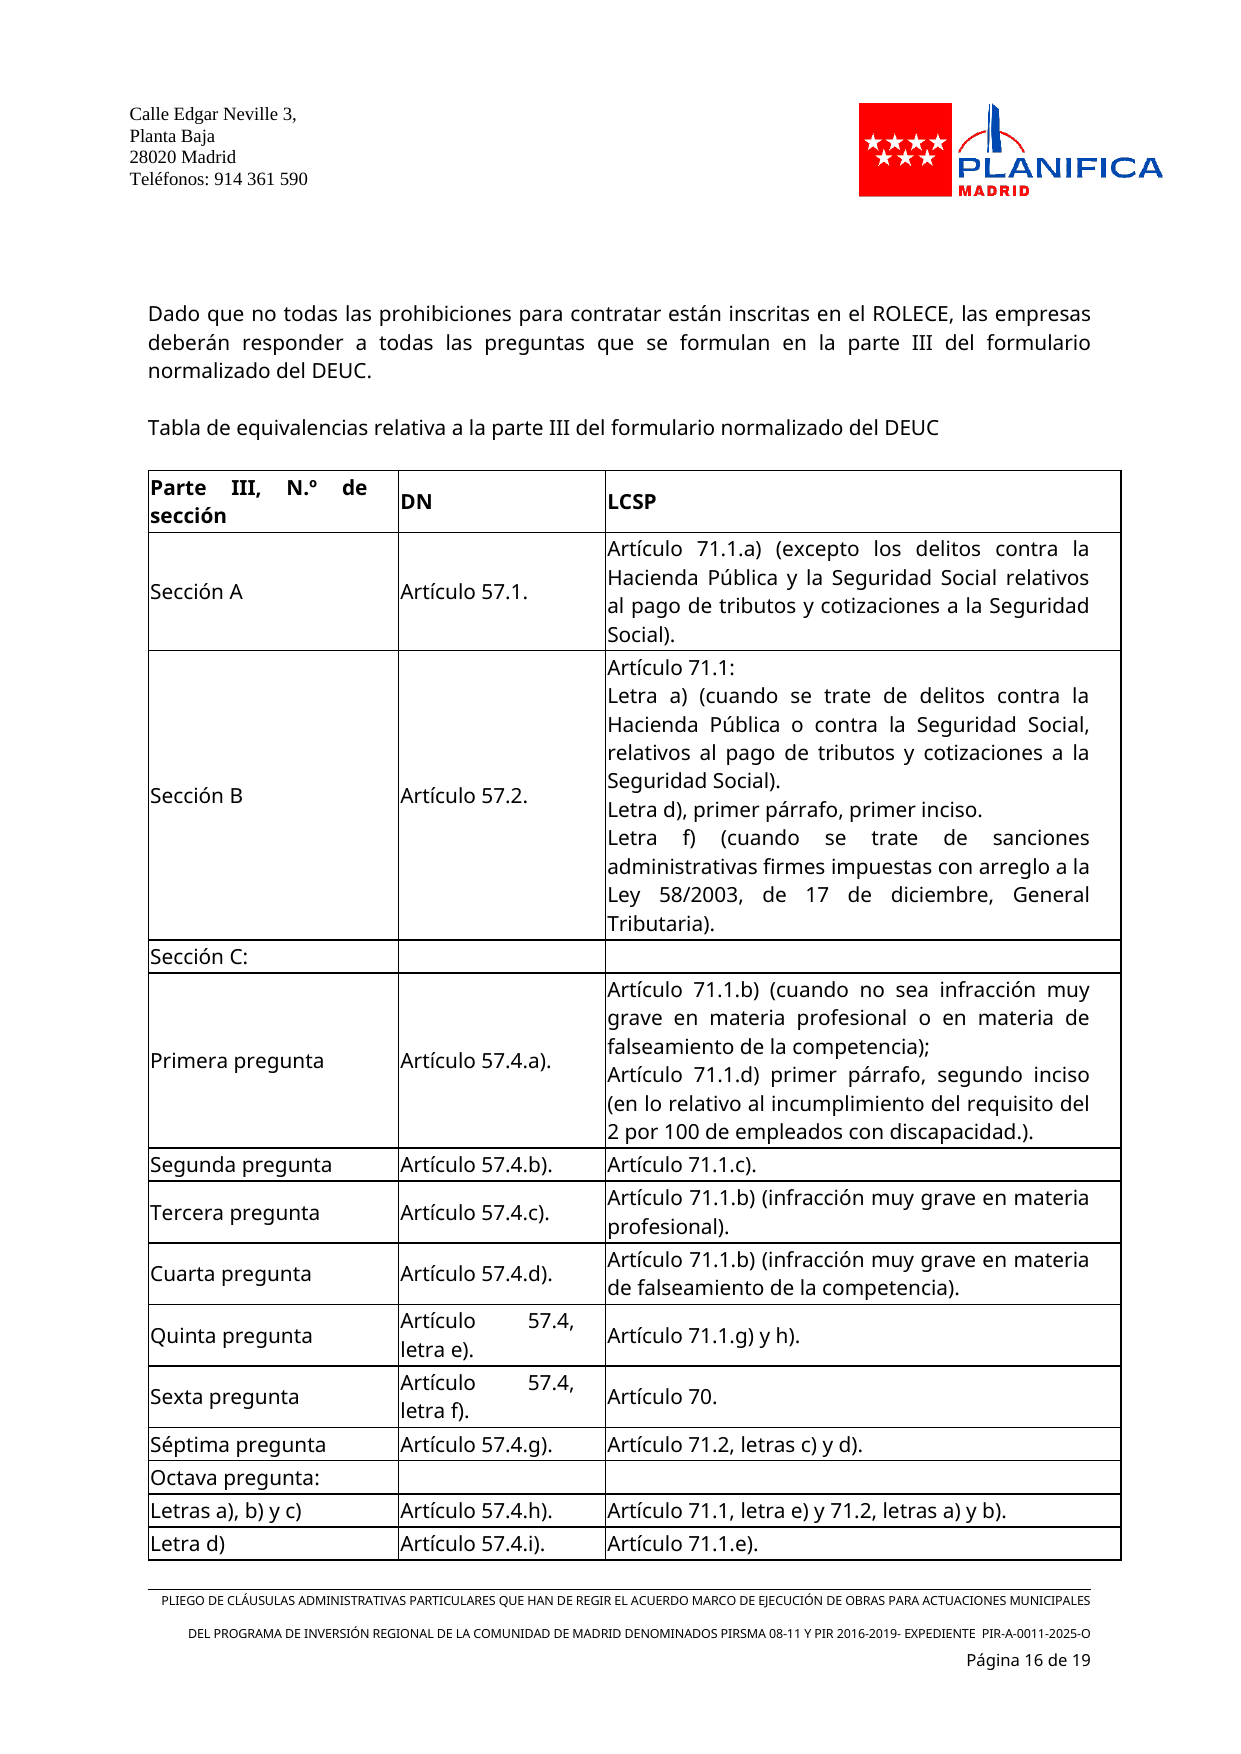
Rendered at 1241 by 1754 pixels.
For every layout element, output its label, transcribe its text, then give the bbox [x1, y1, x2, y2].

table_cell Artículo 71.1.g) y h). [606, 1305, 1120, 1365]
table_cell Artículo 57.4, letra e). [399, 1305, 605, 1365]
table_cell Artículo 71.1.a) (excepto los delitos contra la Hacienda Pública y la Seguridad Social relativos al pago de tributos y cotizaciones a la Seguridad Social). [606, 533, 1120, 650]
table_cell [399, 1461, 605, 1493]
table_cell Artículo 57.4.d). [399, 1244, 605, 1303]
table_cell [606, 1461, 1120, 1493]
table_cell Sexta pregunta [149, 1367, 398, 1427]
table_cell Artículo 71.1, letra e) y 71.2, letras a) y b). [606, 1495, 1120, 1526]
table_cell Artículo 71.2, letras c) y d). [606, 1428, 1120, 1460]
text Tabla de equivalencias relativa a la parte III del formulario normalizado del DEUC [148, 413, 1092, 441]
table_cell Artículo 71.1.b) (infracción muy grave en materia profesional). [606, 1182, 1120, 1242]
picture [858, 103, 1172, 197]
table_cell Letras a), b) y c) [149, 1495, 398, 1526]
table_cell Séptima pregunta [149, 1428, 398, 1460]
table_header Parte III, N.º de sección [149, 471, 398, 531]
table_header DN [399, 471, 605, 531]
table_cell Sección C: [149, 941, 398, 972]
table_cell Artículo 57.4.c). [399, 1182, 605, 1242]
table_cell Artículo 71.1.b) (infracción muy grave en materia de falseamiento de la competencia). [606, 1244, 1120, 1303]
table_cell Artículo 57.2. [399, 651, 605, 939]
table_cell Artículo 71.1.b) (cuando no sea infracción muy grave en materia profesional o en materia de falseamiento de la competencia); Artículo 71.1.d) primer párrafo, segundo inciso (en lo relativo al incumplimiento del requisito del 2 por 100 de empleados con discapacidad.). [606, 974, 1120, 1147]
table_cell Artículo 57.4.b). [399, 1149, 605, 1180]
table_cell [399, 941, 605, 972]
table_cell Artículo 57.4.h). [399, 1495, 605, 1526]
table_cell Artículo 57.1. [399, 533, 605, 650]
table_cell Sección B [149, 651, 398, 939]
table_cell Artículo 70. [606, 1367, 1120, 1427]
table_cell Artículo 57.4.i). [399, 1528, 605, 1559]
table_cell Letra d) [149, 1528, 398, 1559]
table_cell Artículo 71.1.c). [606, 1149, 1120, 1180]
table_cell Artículo 57.4.g). [399, 1428, 605, 1460]
text Dado que no todas las prohibiciones para contratar están inscritas en el ROLECE, las empresas deberán responder a todas las preguntas que se formulan en la parte III del formulario normalizado del DEUC. [148, 299, 1092, 384]
table_cell Artículo 57.4, letra f). [399, 1367, 605, 1427]
table_cell Tercera pregunta [149, 1182, 398, 1242]
table_cell Primera pregunta [149, 974, 398, 1147]
table_cell Quinta pregunta [149, 1305, 398, 1365]
table_cell Segunda pregunta [149, 1149, 398, 1180]
table_cell Octava pregunta: [149, 1461, 398, 1493]
table_cell Artículo 71.1.e). [606, 1528, 1120, 1559]
table_cell Cuarta pregunta [149, 1244, 398, 1303]
table_header LCSP [606, 471, 1120, 531]
table_cell Artículo 71.1: Letra a) (cuando se trate de delitos contra la Hacienda Pública o contra la Seguridad Social, relativos al pago de tributos y cotizaciones a la Seguridad Social). Letra d), primer párrafo, primer inciso. Letra f) (cuando se trate de sanciones administrativas firmes impuestas con arreglo a la Ley 58/2003, de 17 de diciembre, General Tributaria). [606, 651, 1120, 939]
table_cell Artículo 57.4.a). [399, 974, 605, 1147]
table_cell Sección A [149, 533, 398, 650]
table_cell [606, 941, 1120, 972]
